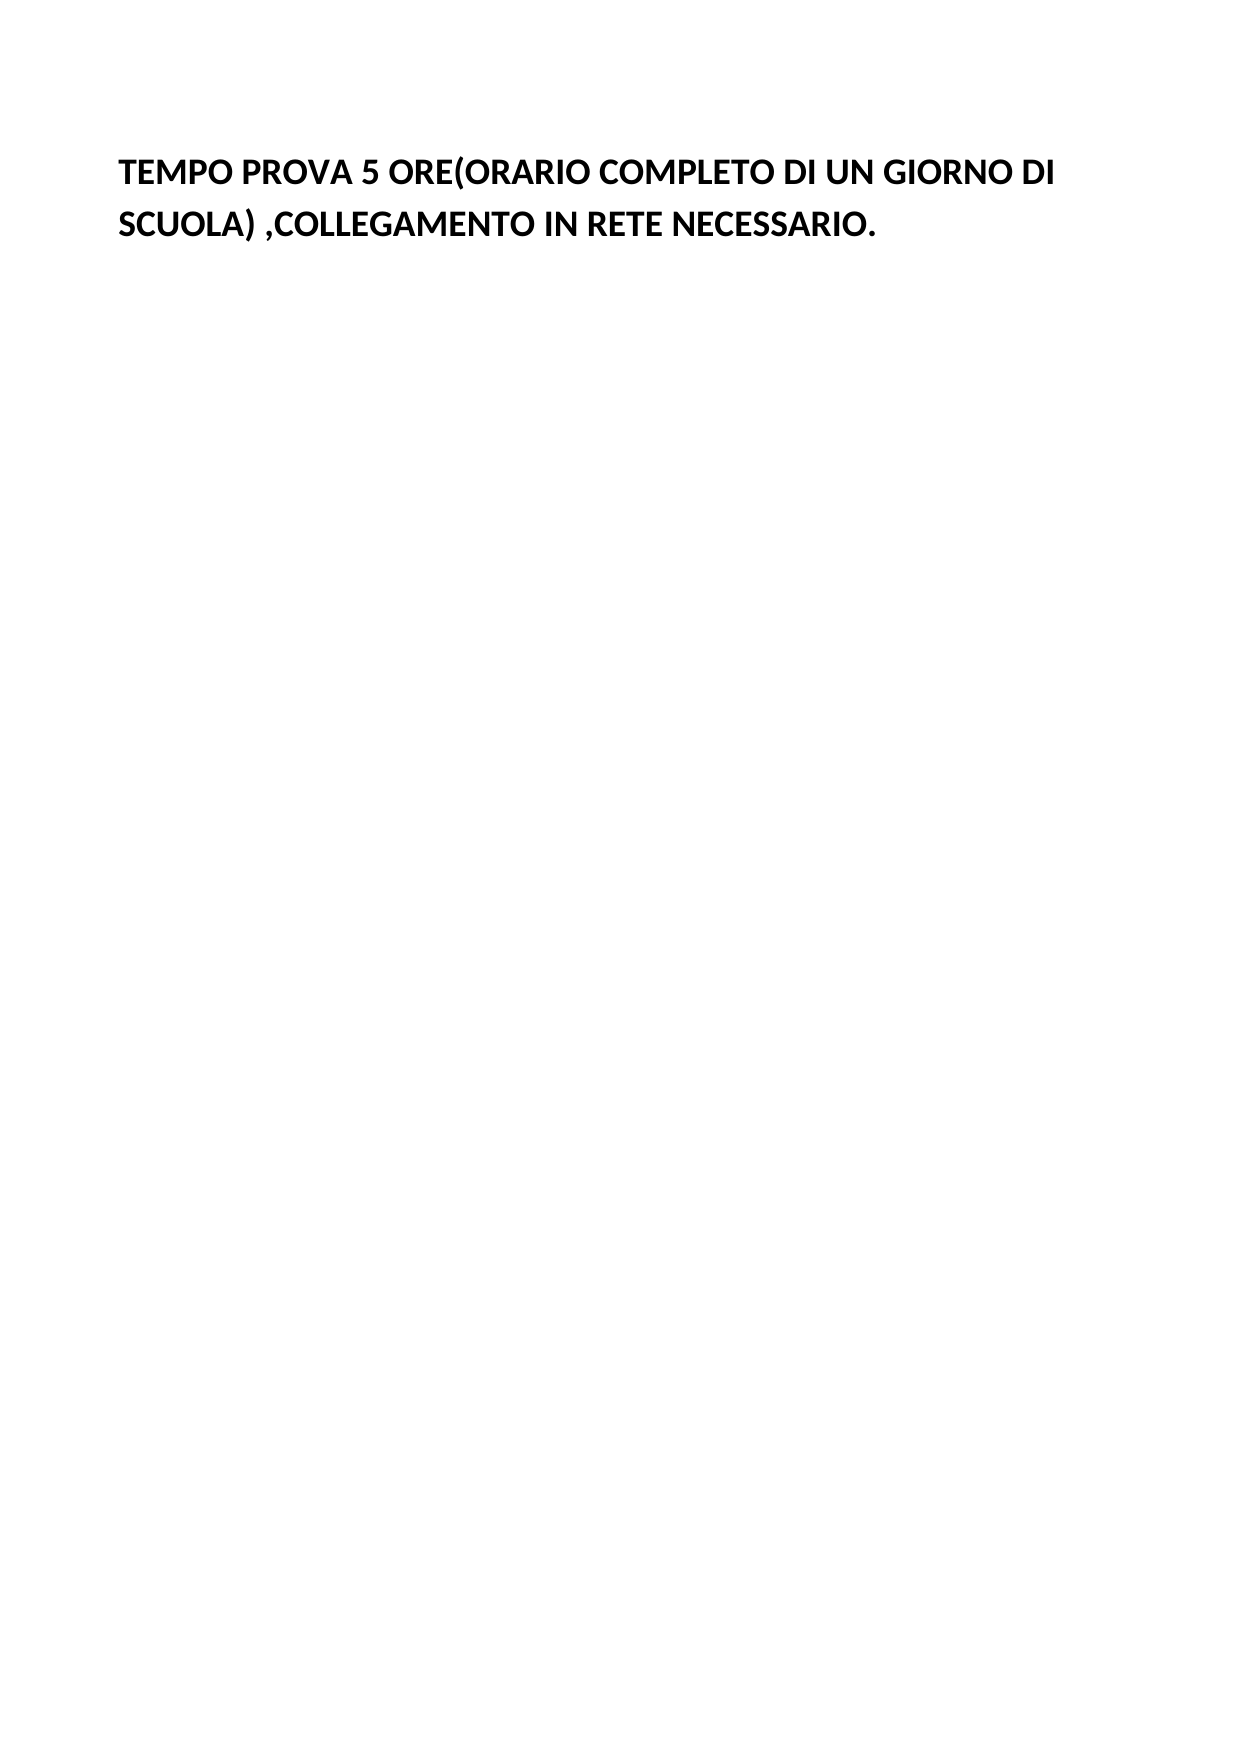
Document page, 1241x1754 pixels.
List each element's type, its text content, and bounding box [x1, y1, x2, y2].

text TEMPO PROVA 5 ORE(ORARIO COMPLETO DI UN GIORNO DI SCUOLA) ,COLLEGAMENTO IN RETE NECESSARIO. [118, 148, 1122, 246]
